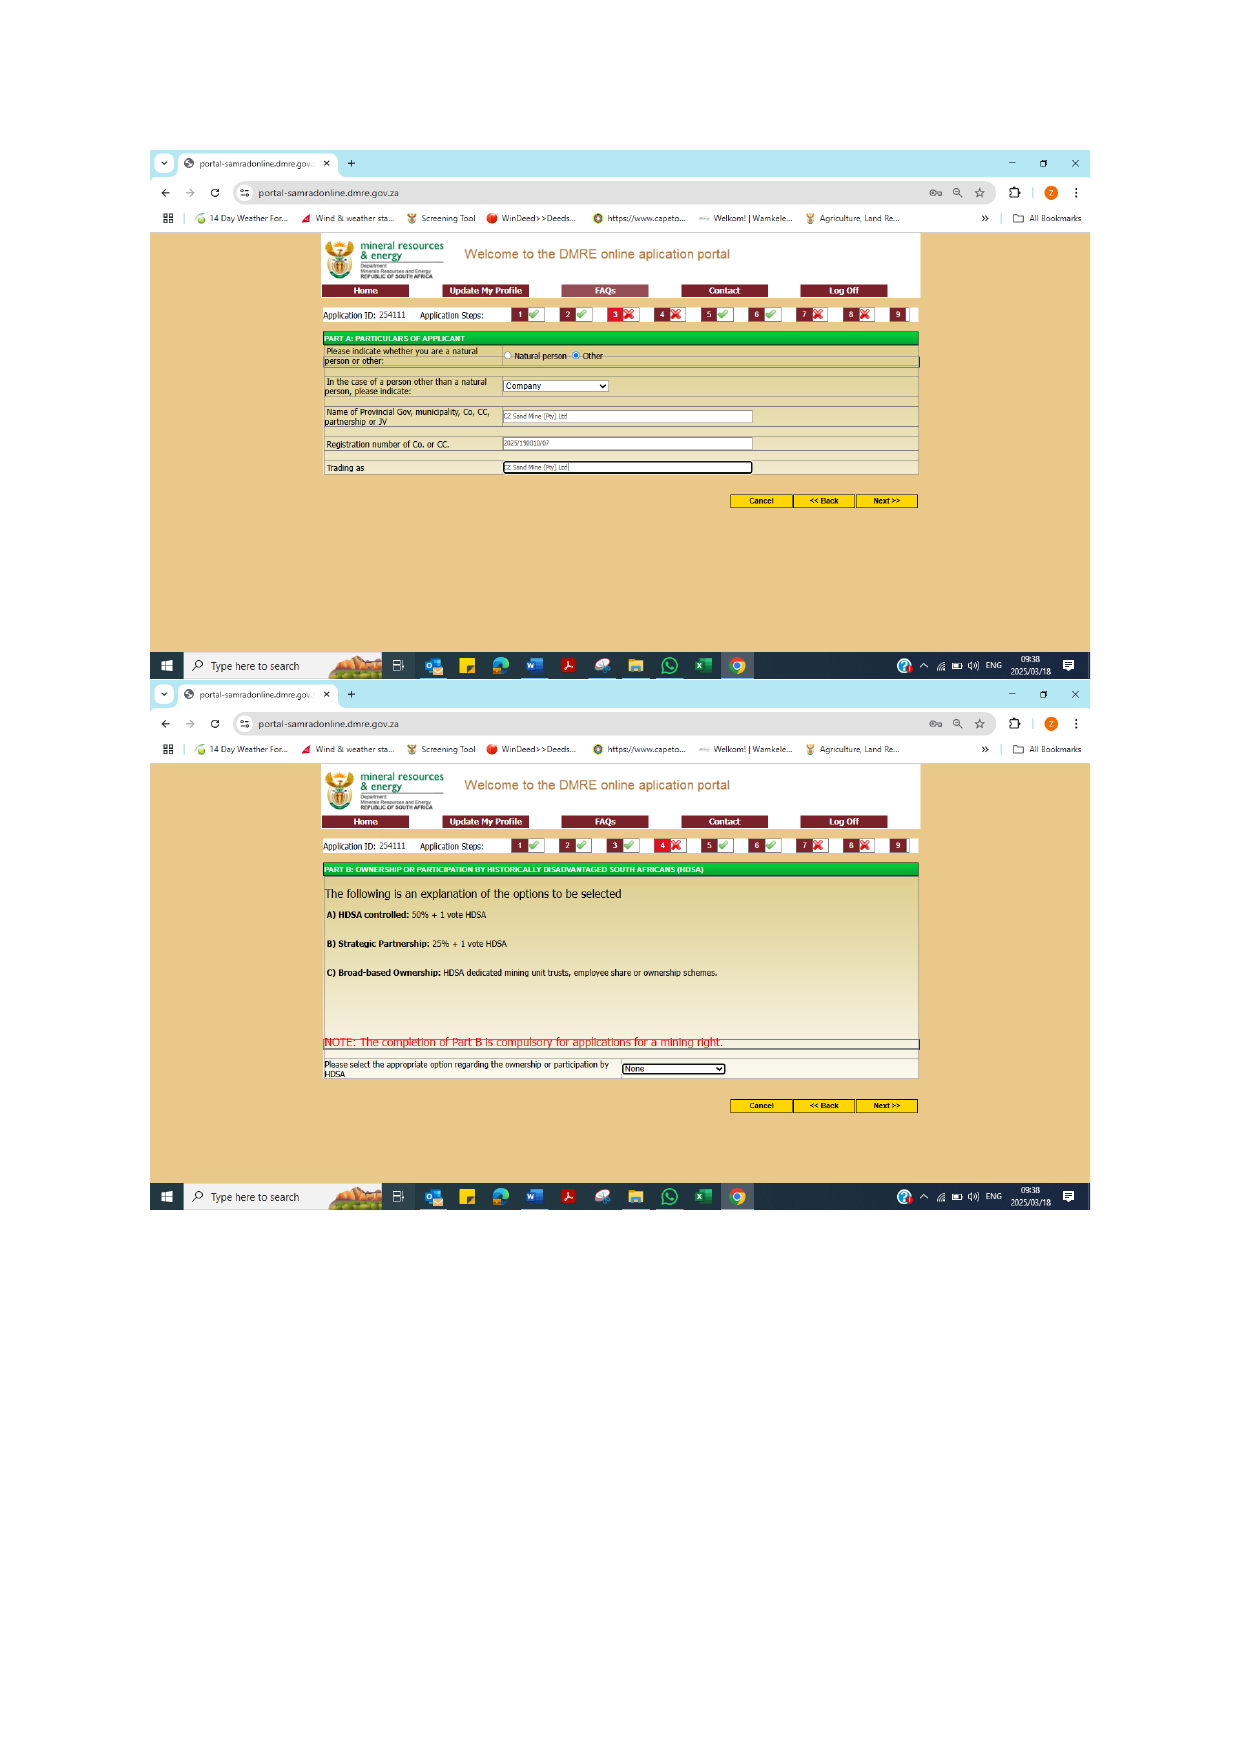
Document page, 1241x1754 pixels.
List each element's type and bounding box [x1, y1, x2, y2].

picture [150, 680, 1091, 1210]
picture [150, 150, 1091, 679]
